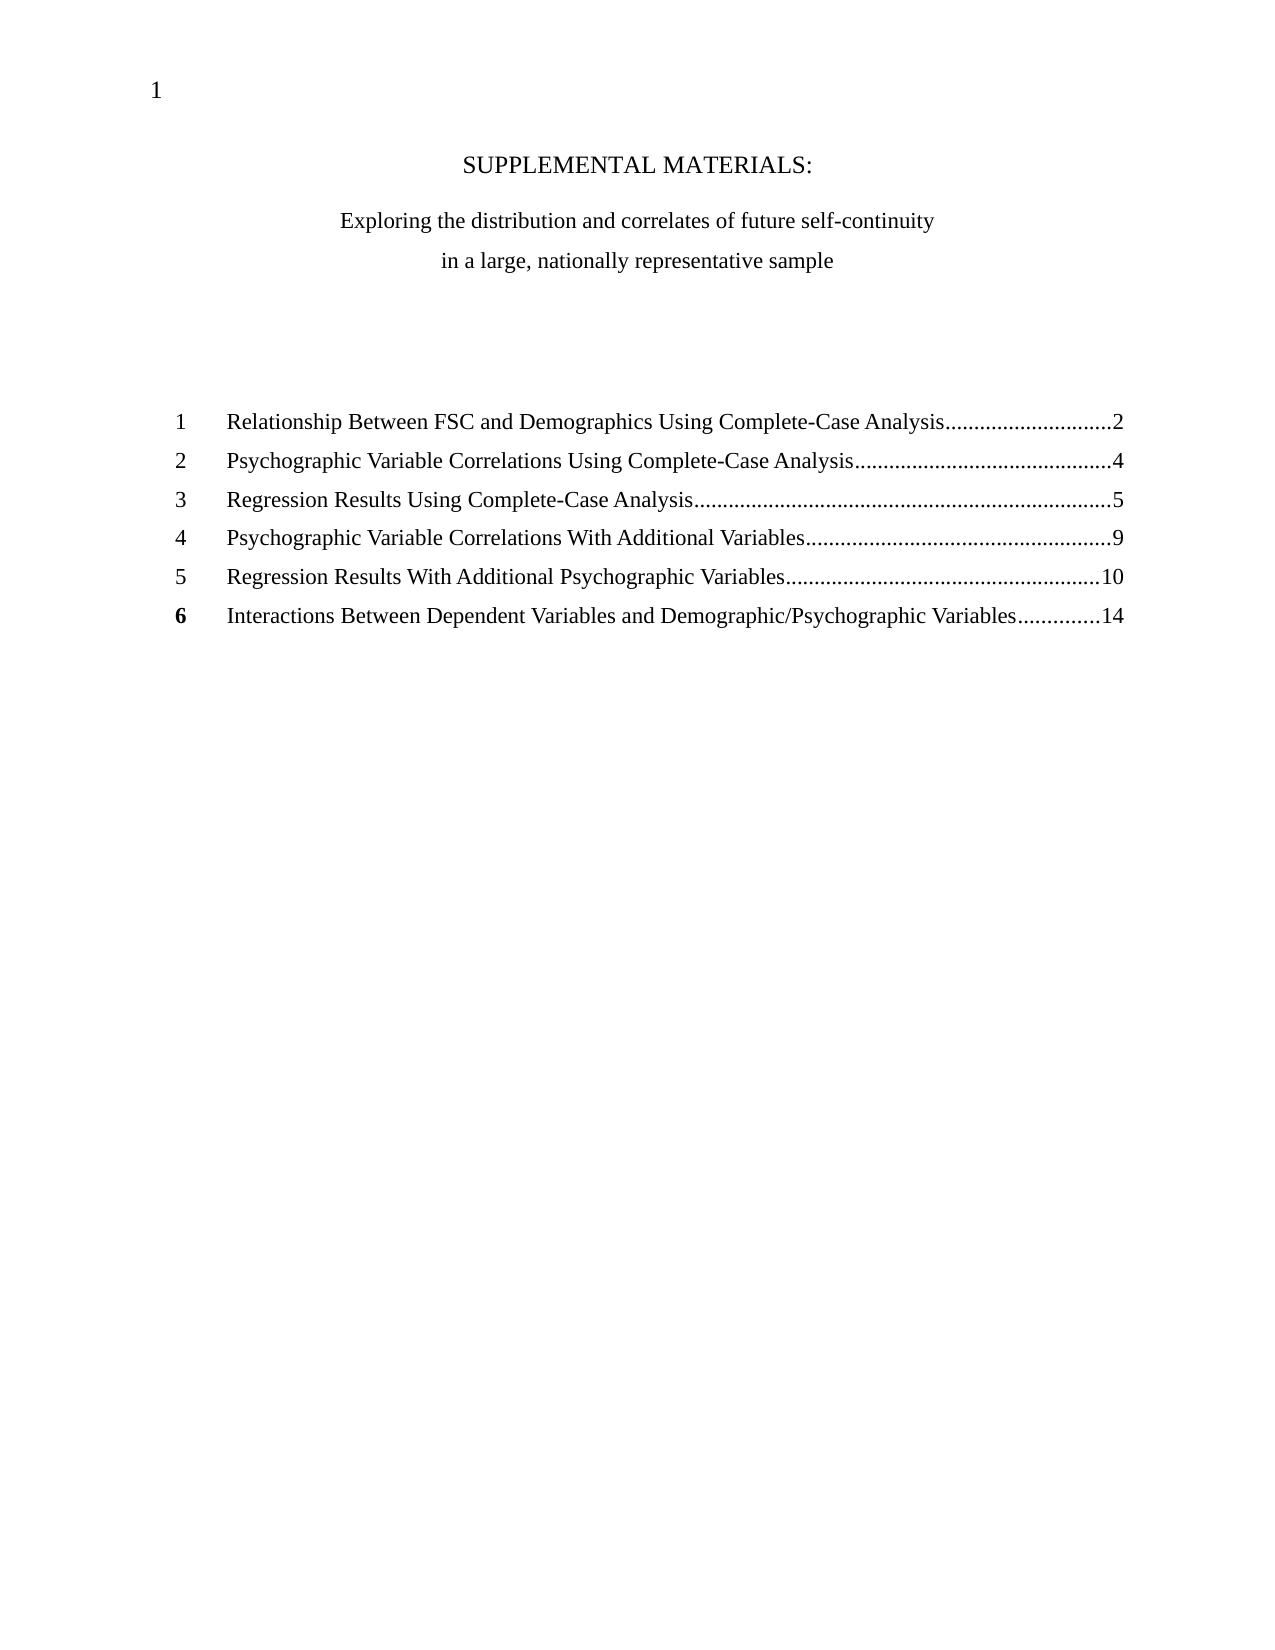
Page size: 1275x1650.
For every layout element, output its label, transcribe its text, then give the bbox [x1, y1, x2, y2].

text SUPPLEMENTAL MATERIALS: [150, 150, 1125, 179]
text Exploring the distribution and correlates of future self-continuity [150, 207, 1125, 234]
text in a large, nationally representative sample [150, 247, 1125, 273]
